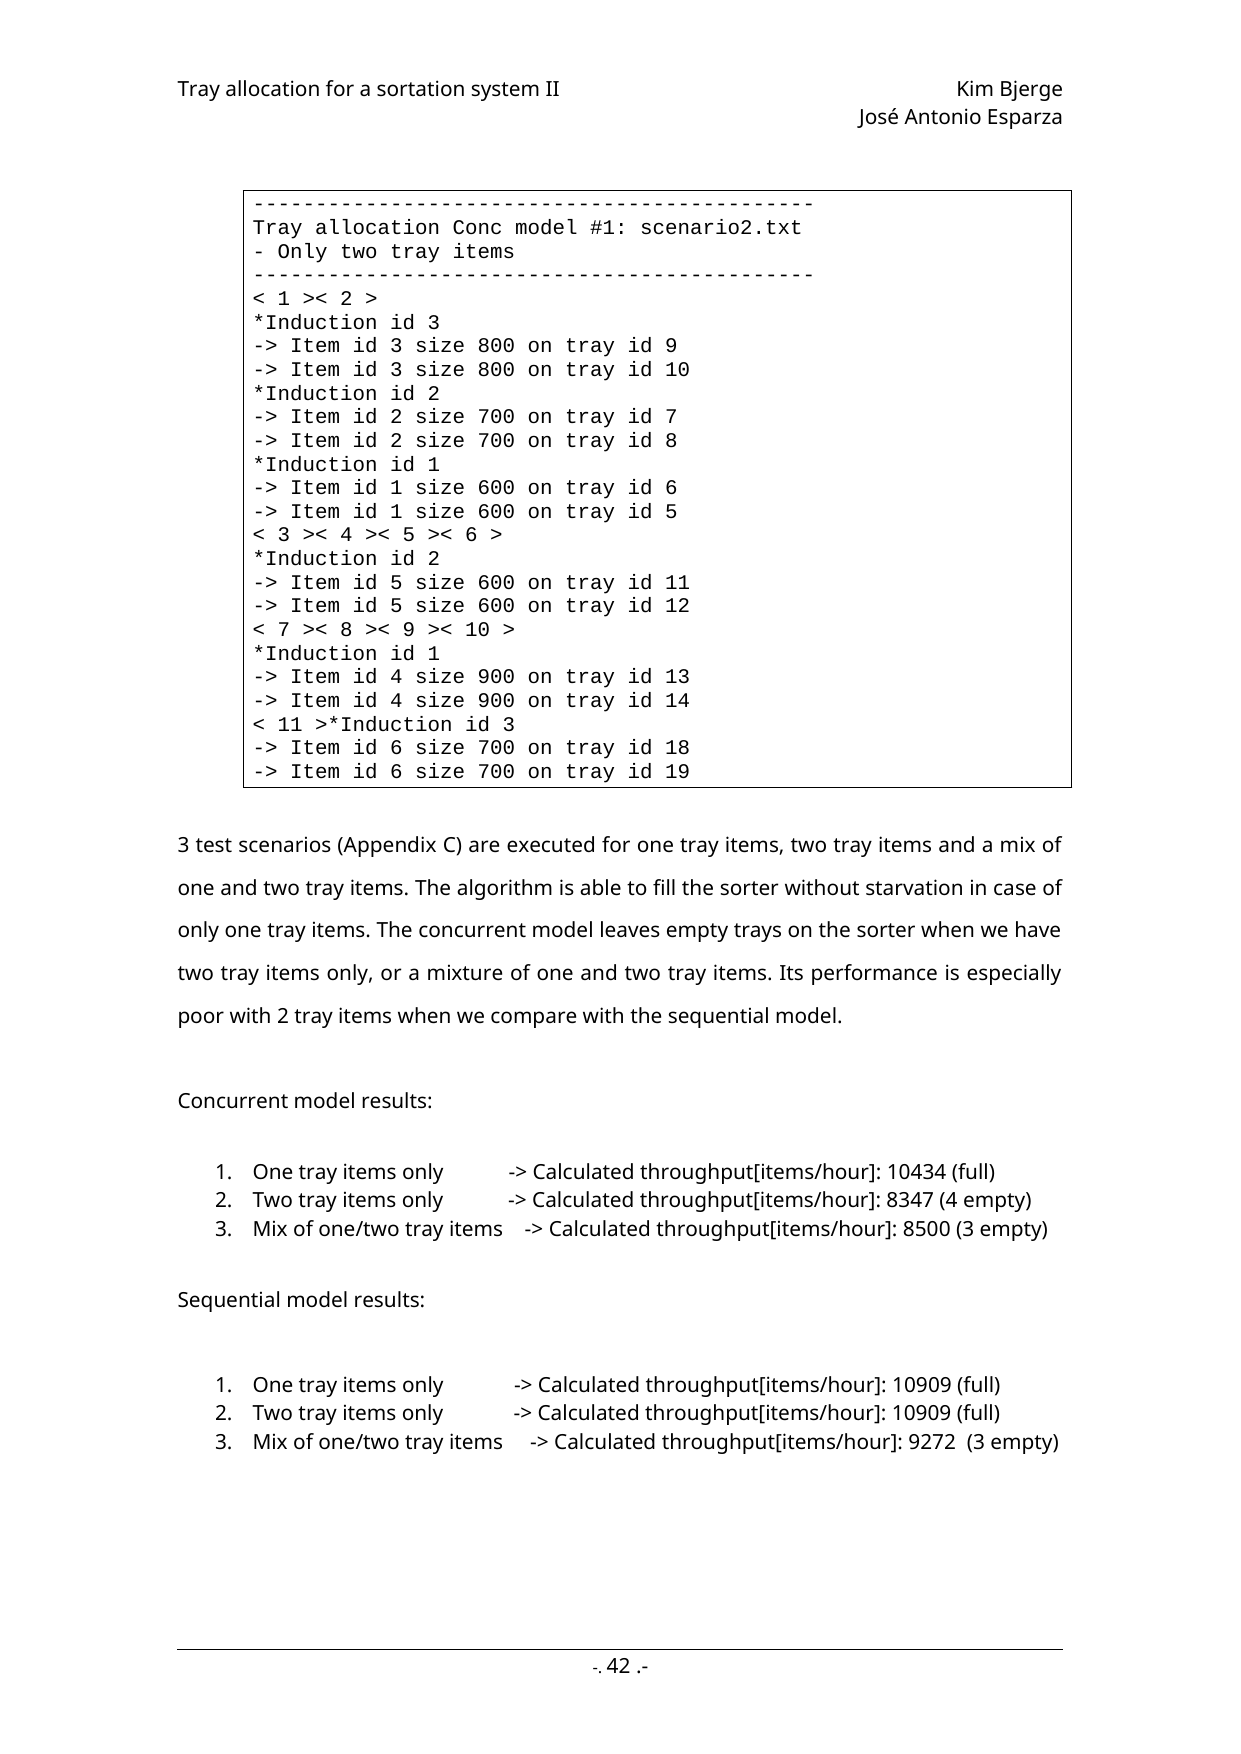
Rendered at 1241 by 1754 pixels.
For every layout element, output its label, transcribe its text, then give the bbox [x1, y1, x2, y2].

list -> Item id 4 size 900 on tray id 14 [244, 687, 1071, 711]
list < 11 >*Induction id 3 [244, 711, 1071, 734]
list -> Item id 2 size 700 on tray id 7 [244, 403, 1071, 427]
list - Only two tray items [244, 238, 1071, 261]
list *Induction id 2 [244, 545, 1071, 569]
list One tray items only -> Calculated throughput[items/hour]: 10434 (full) [215, 1157, 1063, 1185]
list -> Item id 6 size 700 on tray id 18 [244, 734, 1071, 758]
list -> Item id 5 size 600 on tray id 12 [244, 592, 1071, 616]
list Two tray items only -> Calculated throughput[items/hour]: 8347 (4 empty) [215, 1185, 1063, 1214]
list --------------------------------------------- [244, 261, 1071, 285]
list Mix of one/two tray items -> Calculated throughput[items/hour]: 9272 (3 empty) [215, 1427, 1063, 1455]
list *Induction id 1 [244, 450, 1071, 474]
list -> Item id 6 size 700 on tray id 19 [244, 758, 1071, 787]
list -> Item id 4 size 900 on tray id 13 [244, 663, 1071, 687]
list -> Item id 1 size 600 on tray id 6 [244, 474, 1071, 498]
text 3 test scenarios (Appendix C) are executed for one tray items, two tray items and a mix of one and two tray items. The algorithm is able to fill the sorter without starvation in case of only one tray items. The concurrent model leaves empty trays on the sorter when we have two tray items only, or a mixture of one and two tray items. Its performance is especially poor with 2 tray items when we compare with the sequential model. [177, 830, 1063, 1029]
list -> Item id 5 size 600 on tray id 11 [244, 569, 1071, 592]
list < 7 >< 8 >< 9 >< 10 > [244, 616, 1071, 639]
list -> Item id 3 size 800 on tray id 9 [244, 332, 1071, 356]
list *Induction id 3 [244, 308, 1071, 332]
list < 3 >< 4 >< 5 >< 6 > [244, 521, 1071, 545]
list One tray items only -> Calculated throughput[items/hour]: 10909 (full) [215, 1370, 1063, 1398]
text Sequential model results: [177, 1285, 1063, 1313]
list -> Item id 1 size 600 on tray id 5 [244, 498, 1071, 521]
list --------------------------------------------- [244, 191, 1071, 214]
list *Induction id 2 [244, 379, 1071, 403]
list -> Item id 2 size 700 on tray id 8 [244, 427, 1071, 450]
list *Induction id 1 [244, 639, 1071, 663]
list Mix of one/two tray items -> Calculated throughput[items/hour]: 8500 (3 empty) [215, 1214, 1063, 1242]
list -> Item id 3 size 800 on tray id 10 [244, 356, 1071, 379]
text Concurrent model results: [177, 1086, 1063, 1114]
list < 1 >< 2 > [244, 285, 1071, 308]
list Two tray items only -> Calculated throughput[items/hour]: 10909 (full) [215, 1398, 1063, 1427]
list Tray allocation Conc model #1: scenario2.txt [244, 214, 1071, 238]
